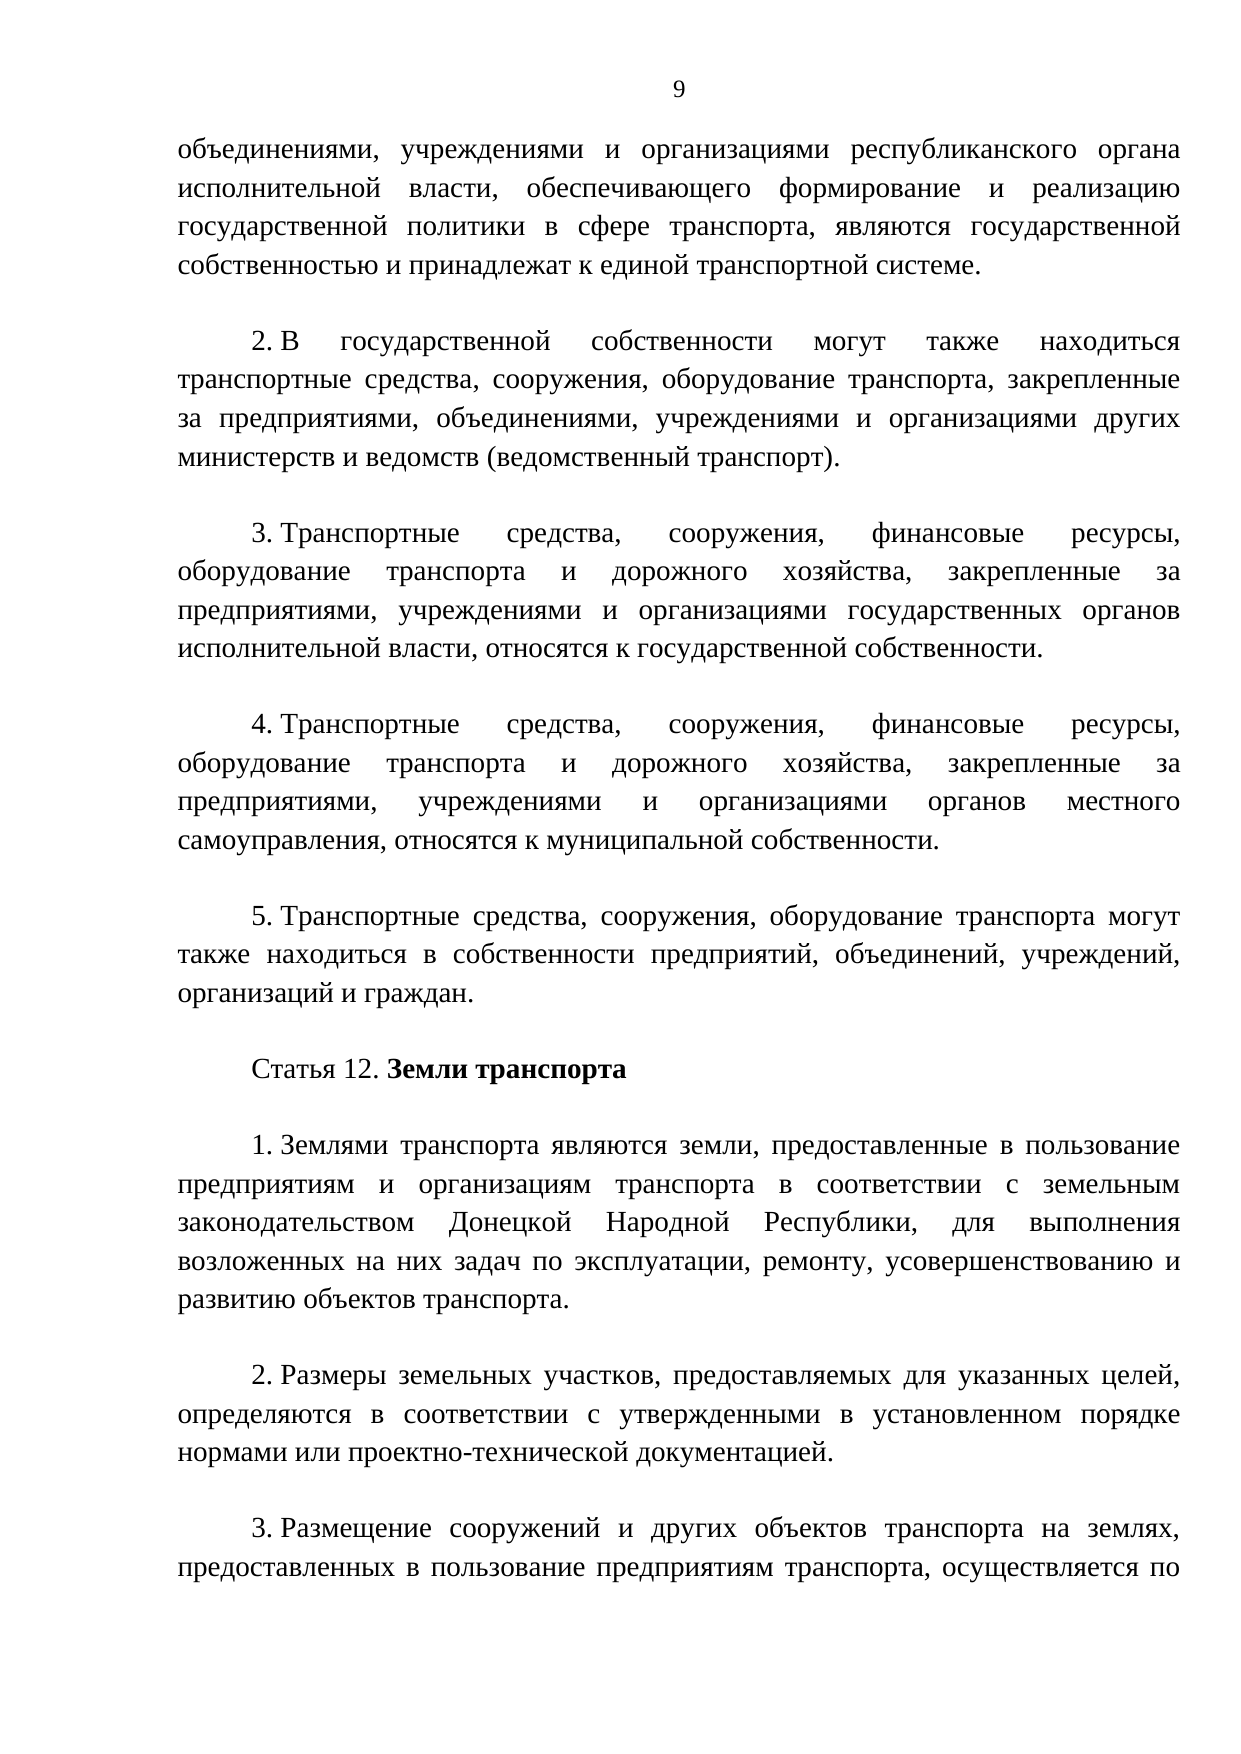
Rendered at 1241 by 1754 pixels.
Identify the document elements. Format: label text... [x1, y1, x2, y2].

text 5. Транспортные средства, сооружения, оборудование транспорта могут также находиться в собственности предприятий, объединений, учреждений, организаций и граждан. [177, 898, 1181, 1009]
text 3. Транспортные средства, сооружения, финансовые ресурсы, оборудование транспорта и дорожного хозяйства, закрепленные за предприятиями, учреждениями и организациями государственных органов исполнительной власти, относятся к государственной собственности. [177, 515, 1181, 664]
text 4. Транспортные средства, сооружения, финансовые ресурсы, оборудование транспорта и дорожного хозяйства, закрепленные за предприятиями, учреждениями и организациями органов местного самоуправления, относятся к муниципальной собственности. [177, 706, 1181, 856]
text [177, 131, 1181, 281]
text 2. В государственной собственности могут также находиться транспортные средства, сооружения, оборудование транспорта, закрепленные за предприятиями, объединениями, учреждениями и организациями других министерств и ведомств (ведомственный транспорт). [177, 323, 1181, 472]
text Статья 12. Земли транспорта [177, 1051, 1181, 1085]
text 1. Землями транспорта являются земли, предоставленные в пользование предприятиям и организациям транспорта в соответствии с земельным законодательством Донецкой Народной Республики, для выполнения возложенных на них задач по эксплуатации, ремонту, усовершенствованию и развитию объектов транспорта. [177, 1127, 1181, 1315]
text 2. Размеры земельных участков, предоставляемых для указанных целей, определяются в соответствии с утвержденными в установленном порядке нормами или проектно-технической документацией. [177, 1357, 1181, 1468]
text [177, 1511, 1181, 1583]
